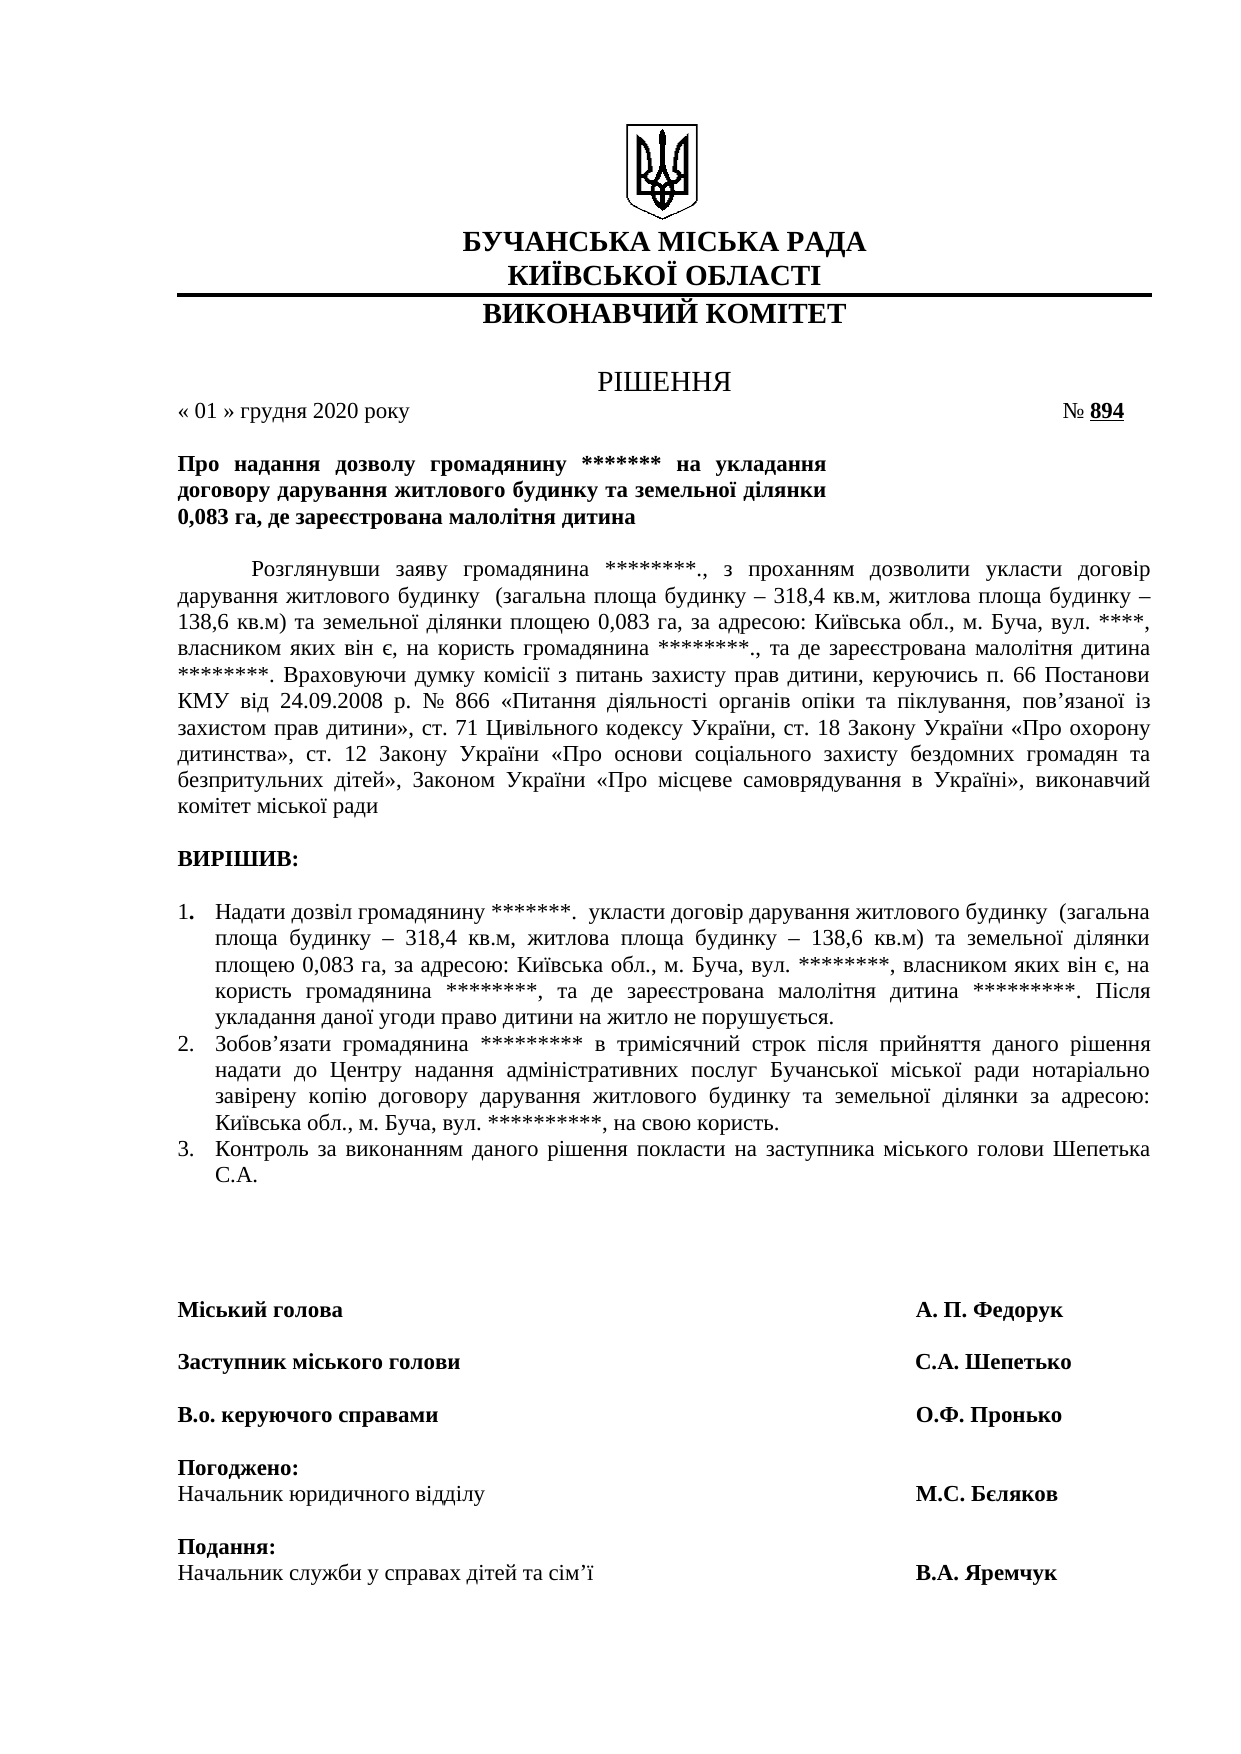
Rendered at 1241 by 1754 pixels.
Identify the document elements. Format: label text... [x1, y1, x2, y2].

text Міський голова А. П. Федорук [177, 1296, 1152, 1322]
text Розглянувши заяву громадянина ********., з проханням дозволити укласти договір дарування житлового будинку (загальна площа будинку – 318,4 кв.м, житлова площа будинку – 138,6 кв.м) та земельної ділянки площею 0,083 га, за адресою: Київська обл., м. Буча, вул. ****, власником яких він є, на користь громадянина ********., та де зареєстрована малолітня дитина ********. Враховуючи думку комісії з питань захисту прав дитини, керуючись п. 66 Постанови КМУ від 24.09.2008 р. № 866 «Питання діяльності органів опіки та піклування, пов’язаної із захистом прав дитини», ст. 71 Цивільного кодексу України, ст. 18 Закону України «Про охорону дитинства», ст. 12 Закону України «Про основи соціального захисту бездомних громадян та безпритульних дітей», Законом України «Про місцеве самоврядування в Україні», виконавчий комітет міської ради [177, 555, 1152, 819]
text 3. Контроль за виконанням даного рішення покласти на заступника міського голови Шепетька С.А. [177, 1135, 1152, 1188]
text КИЇВСЬКОЇ ОБЛАСТІ [177, 258, 1152, 293]
text БУЧАНСЬКА МІСЬКА РАДА [177, 224, 1152, 258]
text Начальник служби у справах дітей та сім’ї В.А. Яремчук [177, 1559, 1152, 1586]
text « 01 » грудня 2020 року № 894 [177, 397, 1152, 424]
text Начальник юридичного відділу М.С. Бєляков [177, 1480, 1152, 1507]
text 2. Зобов’язати громадянина ********* в тримісячний строк після прийняття даного рішення надати до Центру надання адміністративних послуг Бучанської міської ради нотаріально завірену копію договору дарування житлового будинку та земельної ділянки за адресою: Київська обл., м. Буча, вул. **********, на свою користь. [177, 1030, 1152, 1135]
text Подання: [177, 1533, 1152, 1559]
text 1. Надати дозвіл громадянину *******. укласти договір дарування житлового будинку (загальна площа будинку – 318,4 кв.м, житлова площа будинку – 138,6 кв.м) та земельної ділянки площею 0,083 га, за адресою: Київська обл., м. Буча, вул. ********, власником яких він є, на користь громадянина ********, та де зареєстрована малолітня дитина *********. Після укладання даної угоди право дитини на житло не порушується. [177, 898, 1152, 1030]
text ВИКОНАВЧИЙ КОМІТЕТ [177, 297, 1152, 330]
text ВИРІШИВ: [177, 845, 1152, 872]
text Погоджено: [177, 1454, 1152, 1480]
text В.о. керуючого справами О.Ф. Пронько [177, 1401, 1152, 1427]
text Про надання дозволу громадянину ******* на укладання договору дарування житлового будинку та земельної ділянки 0,083 га, де зареєстрована малолітня дитина [177, 450, 827, 529]
text Заступник міського голови С.А. Шепетько [177, 1348, 1152, 1375]
text РІШЕННЯ [177, 364, 1152, 397]
